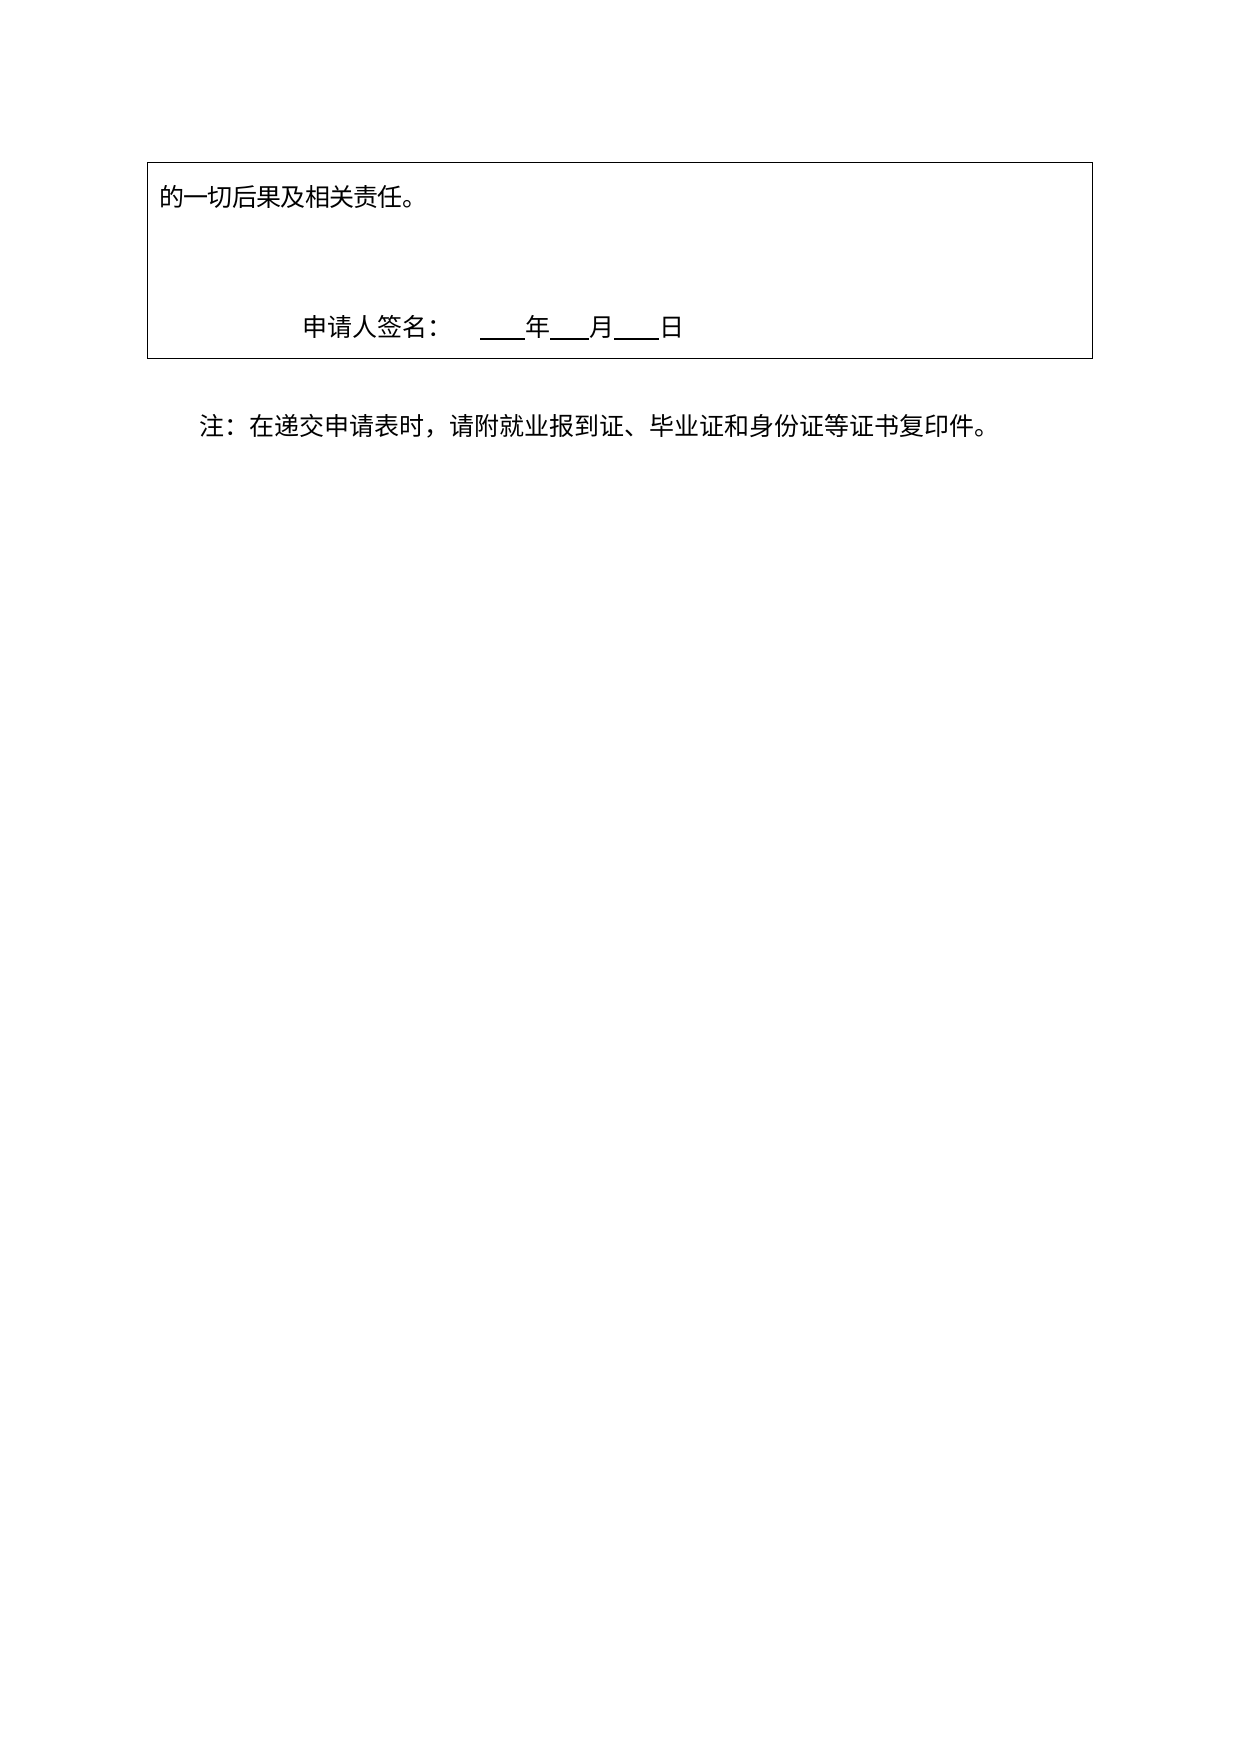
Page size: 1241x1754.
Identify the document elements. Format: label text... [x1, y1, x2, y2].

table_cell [148, 163, 1092, 358]
text 注：在递交申请表时，请附就业报到证、毕业证和身份证等证书复印件。 [187, 392, 1053, 457]
